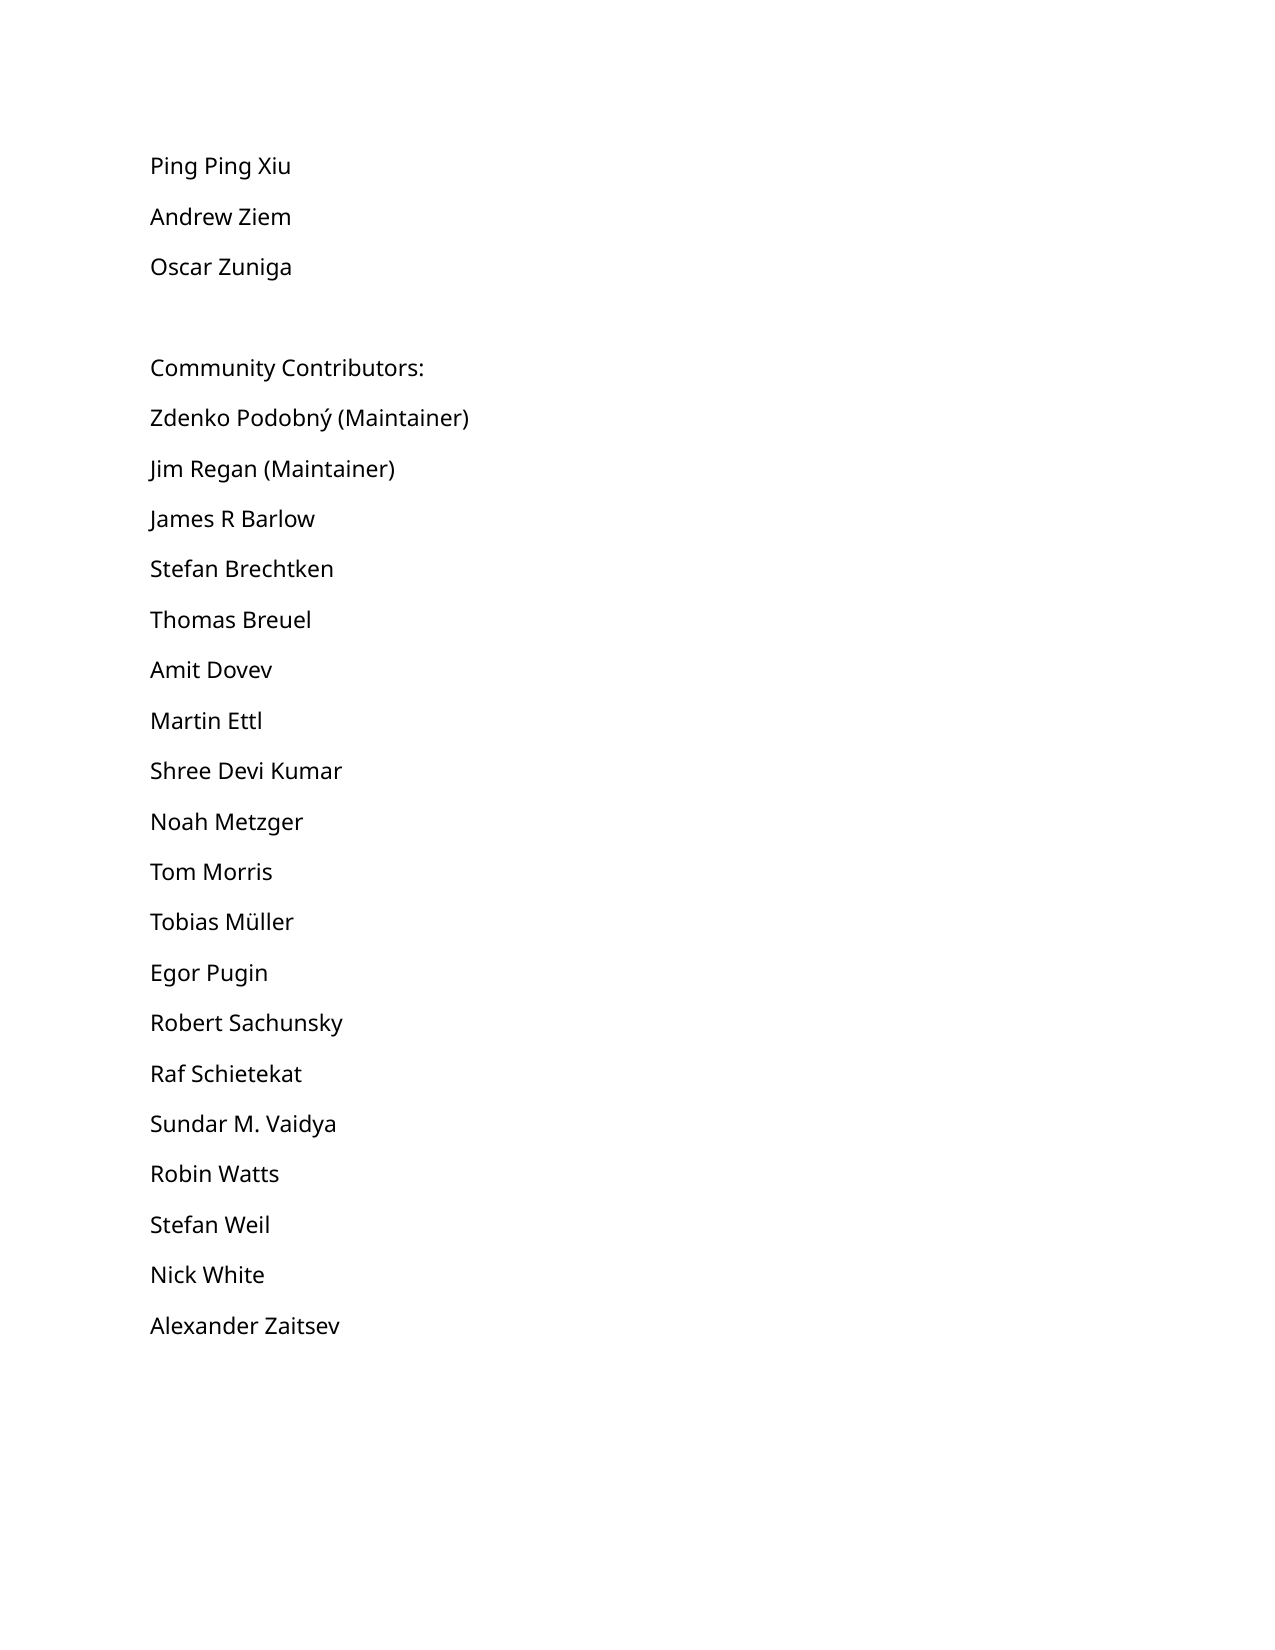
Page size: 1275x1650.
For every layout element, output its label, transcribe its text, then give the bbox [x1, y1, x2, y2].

text Noah Metzger [150, 805, 1125, 837]
text Stefan Weil [150, 1209, 1125, 1240]
text Robin Watts [150, 1158, 1125, 1189]
text Raf Schietekat [150, 1057, 1125, 1089]
text Zdenko Podobný (Maintainer) [150, 402, 1125, 433]
text Tom Morris [150, 856, 1125, 887]
text Thomas Breuel [150, 604, 1125, 635]
text Shree Devi Kumar [150, 755, 1125, 786]
text Stefan Brechtken [150, 553, 1125, 584]
text Egor Pugin [150, 957, 1125, 988]
text Nick White [150, 1259, 1125, 1290]
text Robert Sachunsky [150, 1007, 1125, 1038]
text Community Contributors: [150, 352, 1125, 383]
text Sundar M. Vaidya [150, 1108, 1125, 1139]
text Alexander Zaitsev [150, 1309, 1125, 1341]
text James R Barlow [150, 503, 1125, 534]
text Amit Dovev [150, 654, 1125, 685]
text Ping Ping Xiu [150, 150, 1125, 181]
text Oscar Zuniga [150, 251, 1125, 282]
text Andrew Ziem [150, 200, 1125, 232]
text Jim Regan (Maintainer) [150, 452, 1125, 484]
text Tobias Müller [150, 906, 1125, 937]
text Martin Ettl [150, 704, 1125, 736]
